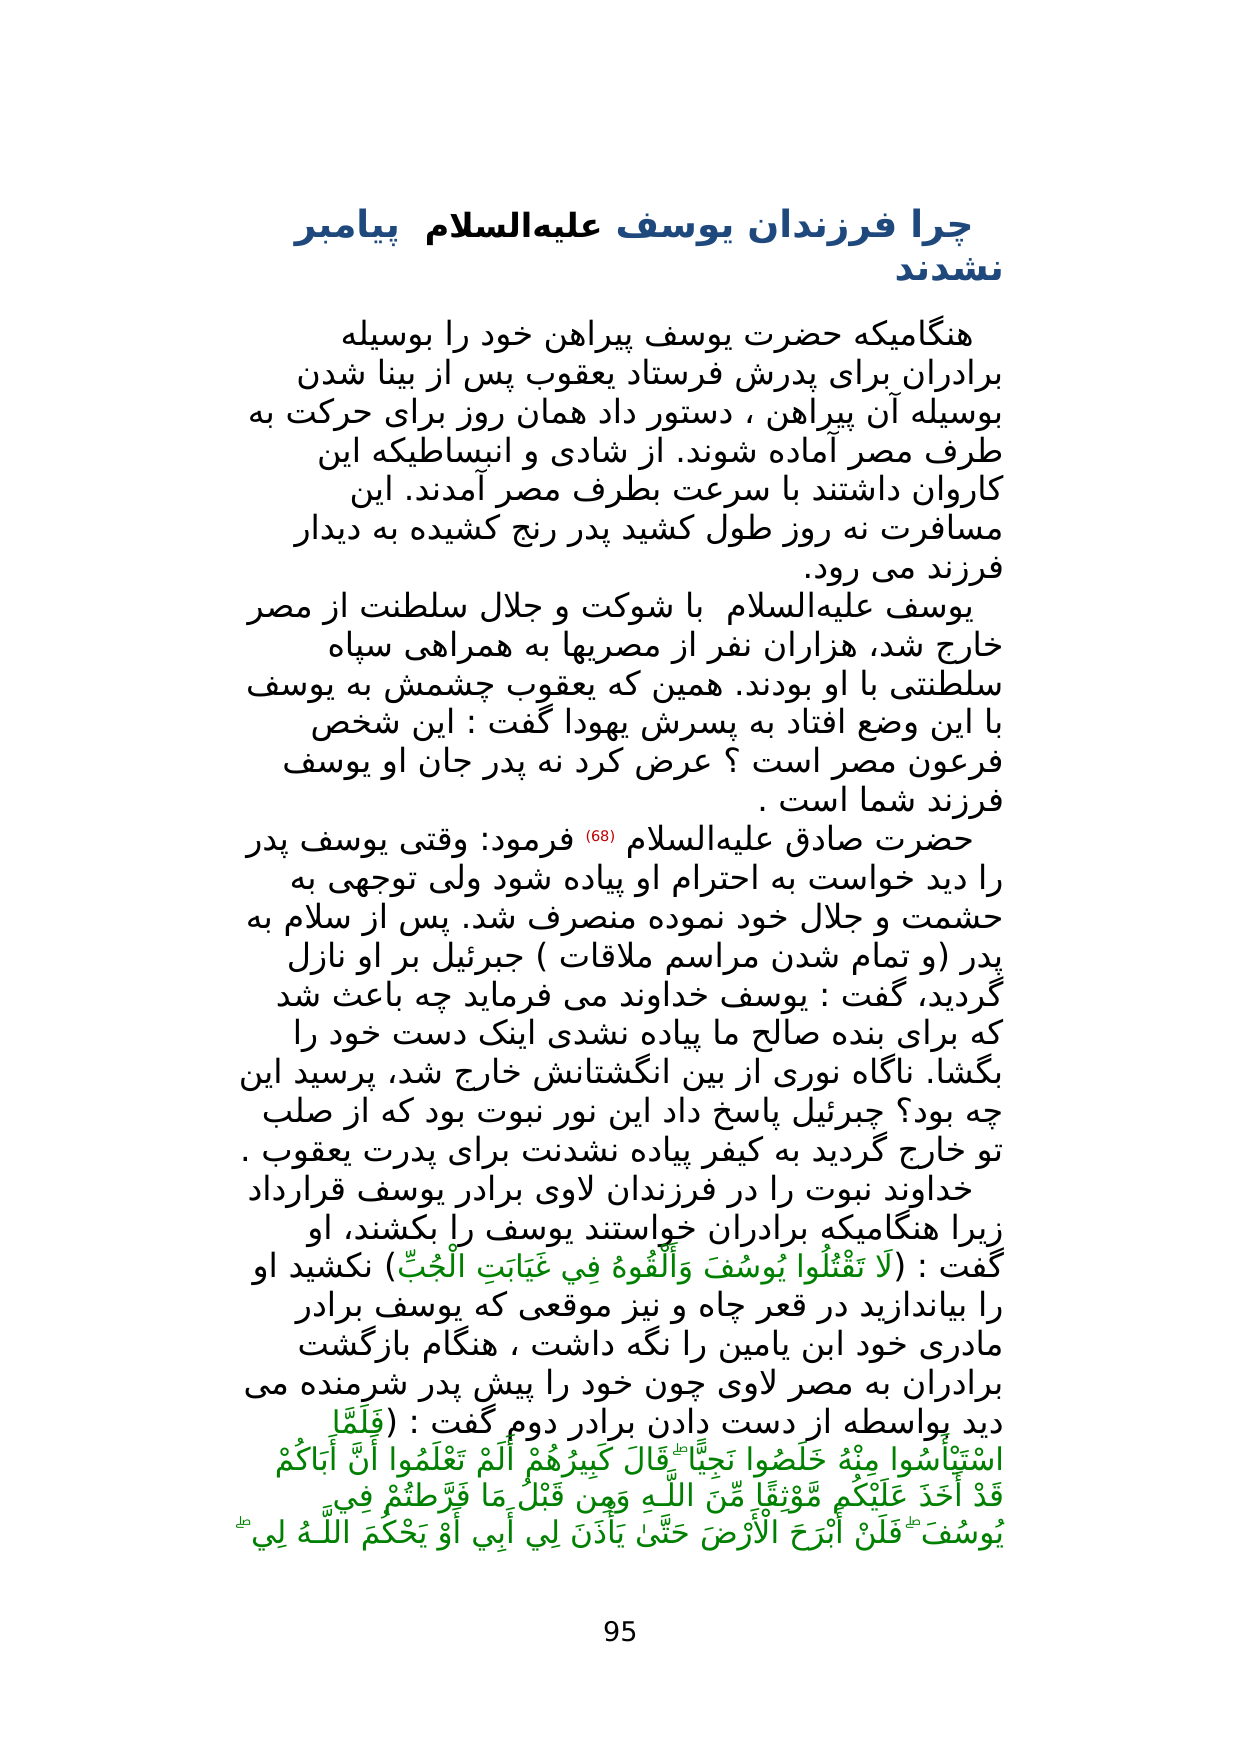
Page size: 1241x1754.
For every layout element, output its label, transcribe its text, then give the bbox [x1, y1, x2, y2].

text هنگامیکه حضرت یوسف پیراهن خود را بوسیله برادران برای پدرش فرستاد یعقوب پس از بینا شدن بوسیله آن پیراهن ، دستور داد همان روز برای حرکت به طرف مصر آماده شوند. از شادی و انبساطیکه این کاروان داشتند با سرعت بطرف مصر آمدند. این مسافرت نه روز طول کشید پدر رنج کشیده به دیدار فرزند می رود. [236, 314, 1004, 586]
text یوسف عليه‌السلام با شوکت و جلال سلطنت از مصر خارج شد، هزاران نفر از مصریها به همراهی سپاه سلطنتی با او بودند. همین که یعقوب چشمش به یوسف با این وضع افتاد به پسرش یهودا گفت : این شخص فرعون مصر است ؟ عرض کرد نه پدر جان او یوسف فرزند شما است . [236, 586, 1004, 819]
text حضرت صادق عليه‌السلام (68) فرمود: وقتی یوسف پدر را دید خواست به احترام او پیاده شود ولی توجهی به حشمت و جلال خود نموده منصرف شد. پس از سلام به پدر (و تمام شدن مراسم ملاقات ) جبرئیل بر او نازل گردید، گفت : یوسف خداوند می فرماید چه باعث شد که برای بنده صالح ما پیاده نشدی اینک دست خود را بگشا. ناگاه نوری از بین انگشتانش خارج شد، پرسید این چه بود؟ چبرئیل پاسخ داد این نور نبوت بود که از صلب تو خارج گردید به کیفر پیاده نشدنت برای پدرت یعقوب . [236, 819, 1004, 1169]
subtitle چرا فرزندان یوسف عليه‌السلام پیامبر نشدند [236, 202, 1004, 289]
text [236, 1169, 1004, 1551]
